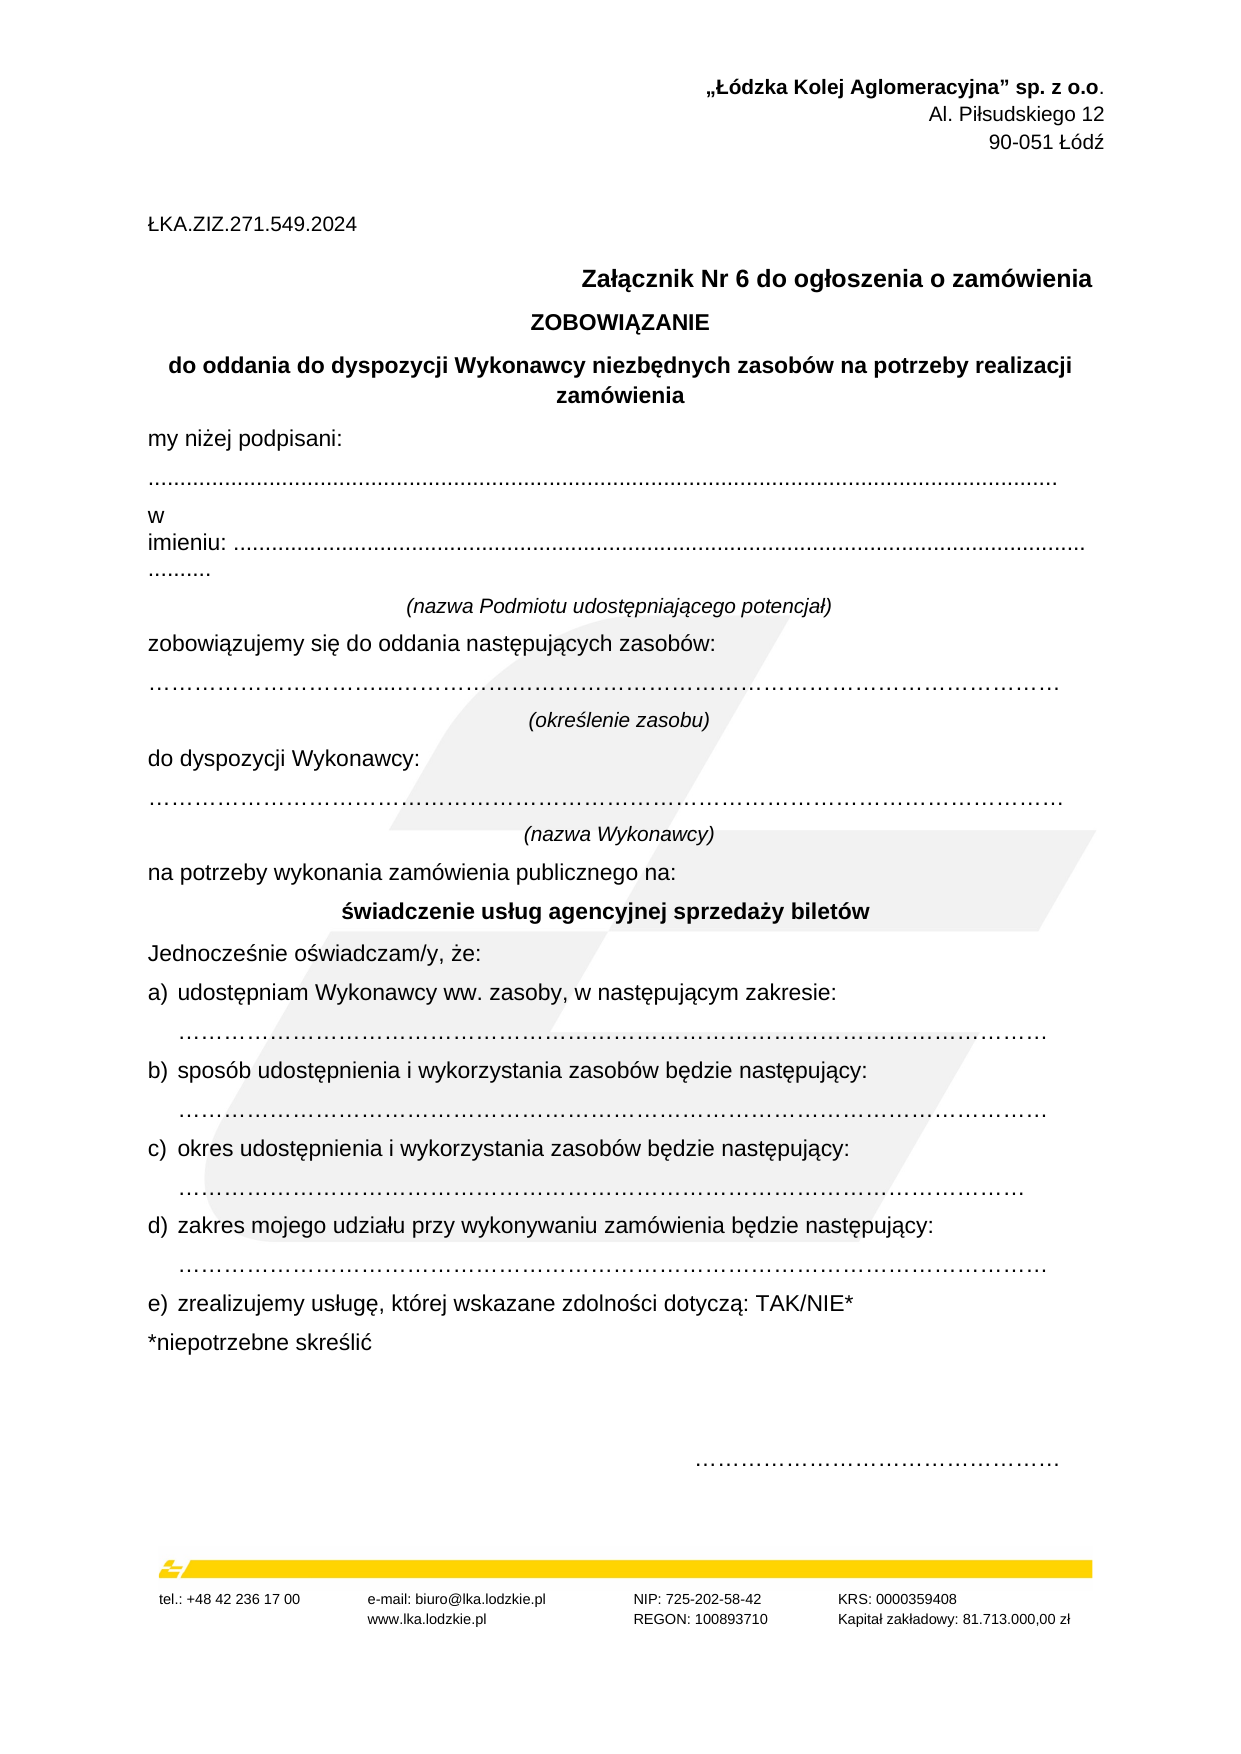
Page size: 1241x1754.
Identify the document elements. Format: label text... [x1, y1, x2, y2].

text na potrzeby wykonania zamówienia publicznego na: [148, 859, 1093, 885]
list zrealizujemy usługę, której wskazane zdolności dotyczą: TAK/NIE* [148, 1290, 1063, 1316]
text zobowiązujemy się do oddania następujących zasobów: [148, 630, 1093, 657]
text ………………………………………… [664, 1445, 1093, 1472]
text Jednocześnie oświadczam/y, że: [148, 940, 1063, 967]
text świadczenie usług agencyjnej sprzedaży biletów [118, 898, 1093, 924]
text ………………………………………………………………………………………………… [177, 1173, 1063, 1200]
text ZOBOWIĄZANIE [148, 309, 1093, 335]
text …………………………………………………………………………………………………… [177, 1018, 1093, 1044]
text (określenie zasobu) [148, 708, 1093, 732]
text do dyspozycji Wykonawcy: [148, 744, 1093, 771]
text *niepotrzebne skreślić [148, 1329, 1063, 1355]
text …………………………………………………………………………………………………… [177, 1251, 1093, 1277]
text …………………………...…………………………………………………………………………… [148, 669, 1093, 696]
list zakres mojego udziału przy wykonywaniu zamówienia będzie następujący: [148, 1212, 1063, 1239]
text (nazwa Wykonawcy) [148, 822, 1093, 846]
text do oddania do dyspozycji Wykonawcy niezbędnych zasobów na potrzeby realizacji zamówienia [148, 352, 1093, 408]
text w imieniu: ................................................................................................................................................ [148, 502, 1093, 581]
text …………………………………………………………………………………………………… [177, 1096, 1093, 1122]
list sposób udostępnienia i wykorzystania zasobów będzie następujący: [148, 1057, 1063, 1083]
list okres udostępnienia i wykorzystania zasobów będzie następujący: [148, 1134, 1063, 1161]
text (nazwa Podmiotu udostępniającego potencjał) [148, 594, 1093, 618]
text Załącznik Nr 6 do ogłoszenia o zamówienia [148, 263, 1093, 292]
list udostępniam Wykonawcy ww. zasoby, w następującym zakresie: [148, 979, 1093, 1006]
picture [0, 51, 1241, 1754]
text ............................................................................................................................................... [148, 463, 1093, 490]
text ………………………………………………………………………………………………………… [148, 783, 1093, 810]
text my niżej podpisani: [148, 425, 1093, 451]
